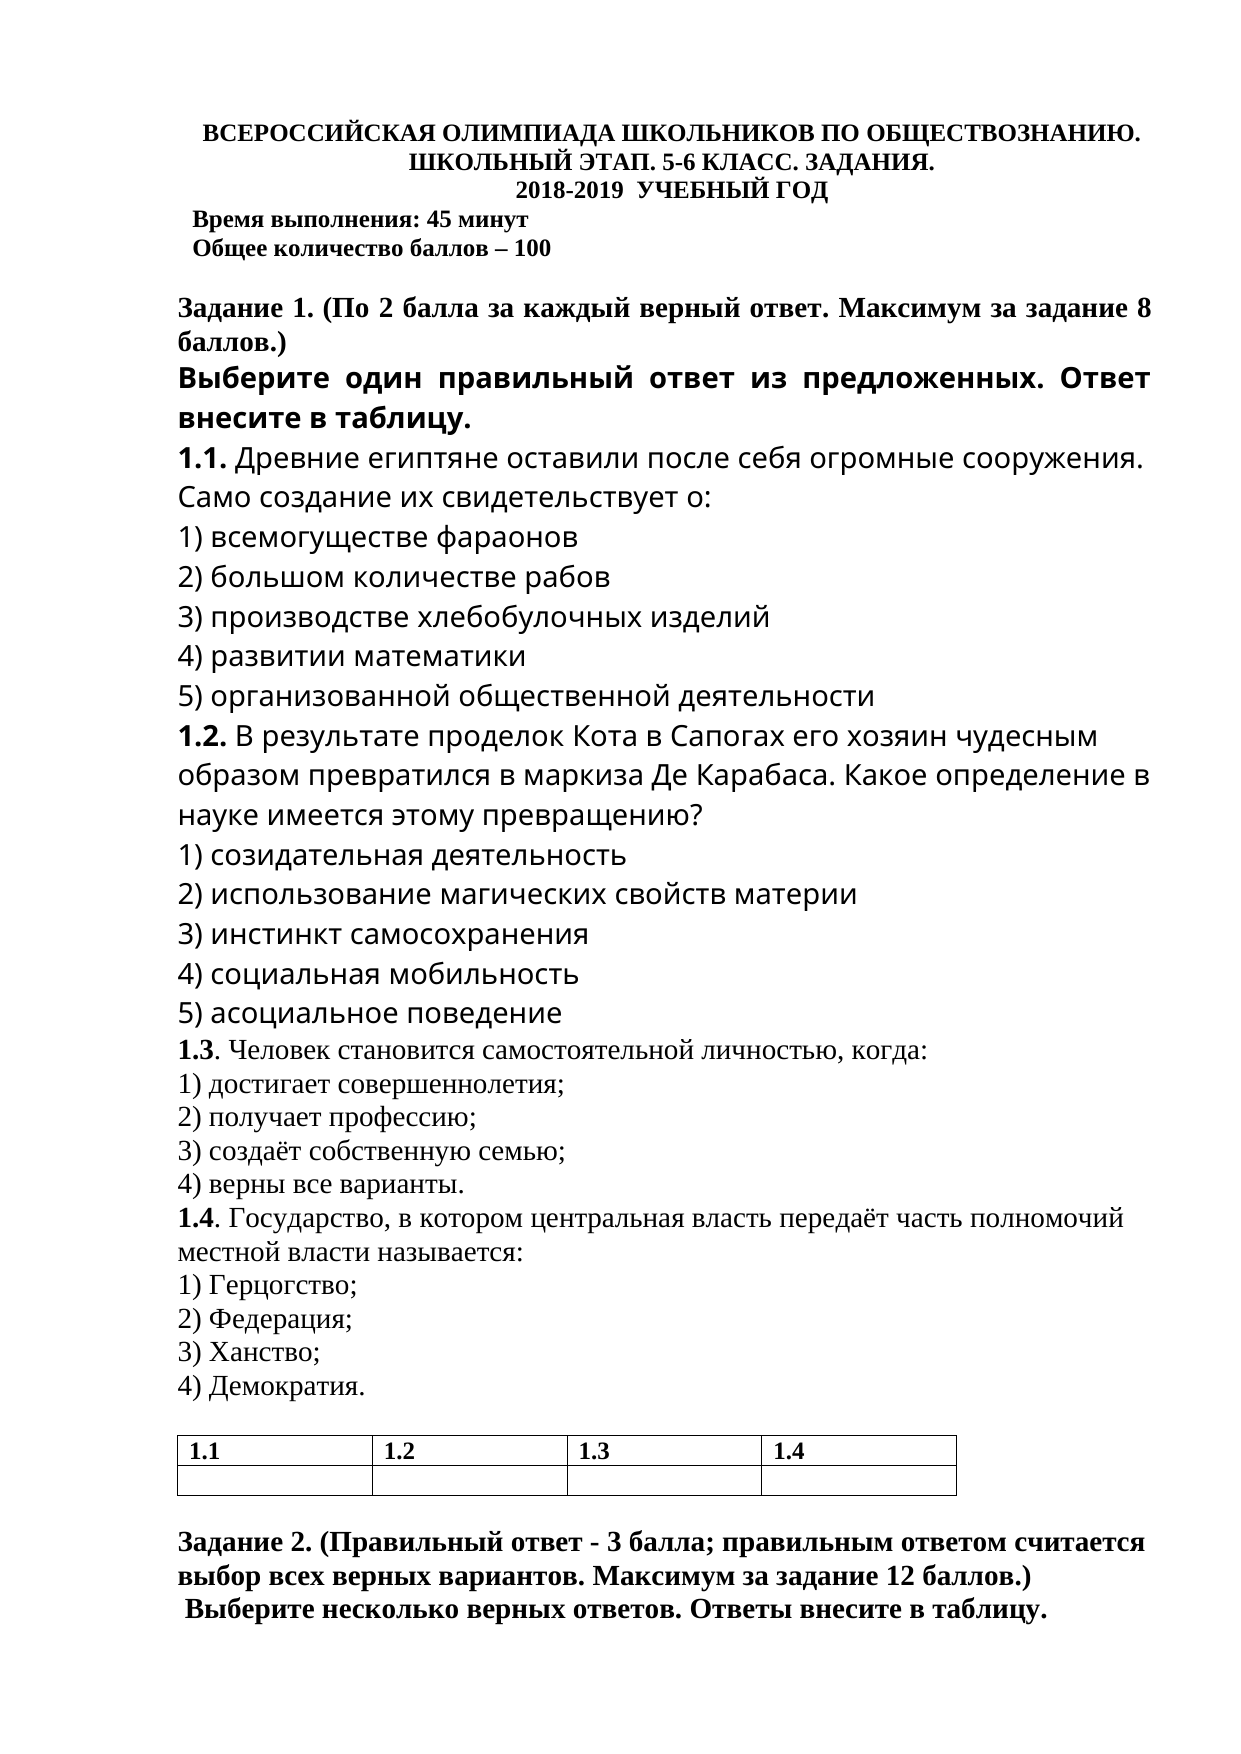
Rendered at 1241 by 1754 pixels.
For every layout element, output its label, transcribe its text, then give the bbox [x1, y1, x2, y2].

text 1.1. Древние египтяне оставили после себя огромные сооружения. Само создание их свидетельствует о: 1) всемогуществе фараонов [177, 437, 1152, 556]
text Задание 1. (По 2 балла за каждый верный ответ. Максимум за задание 8 баллов.) Выберите один правильный ответ из предложенных. Ответ внесите в таблицу. [177, 291, 1152, 437]
table_header 1.3 [568, 1436, 761, 1465]
table_header 1.4 [762, 1436, 956, 1465]
text ВСЕРОССИЙСКАЯ ОЛИМПИАДА ШКОЛЬНИКОВ ПО ОБЩЕСТВОЗНАНИЮ. ШКОЛЬНЫЙ ЭТАП. 5-6 КЛАСС. ЗАДАНИЯ. [192, 118, 1152, 176]
table_cell [373, 1466, 567, 1494]
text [177, 1524, 1152, 1625]
text Общее количество баллов – 100 [192, 233, 1152, 262]
table_header 1.1 [178, 1436, 372, 1465]
text 2) большом количестве рабов 3) производстве хлебобулочных изделий 4) развитии математики 5) организованной общественной деятельности 1.2. В результате проделок Кота в Сапогах его хозяин чудесным образом превратился в маркиза Де Карабаса. Какое определение в науке имеется этому превращению? 1) созидательная деятельность 2) использование магических свойств материи 3) инстинкт самосохранения 4) социальная мобильность 5) асоциальное поведение 1.3. Человек становится самостоятельной личностью, когда: 1) достигает совершеннолетия; 2) получает профессию; 3) создаёт собственную семью; 4) верны все варианты. [177, 556, 1152, 1200]
text 1.4. Государство, в котором центральная власть передаёт часть полномочий местной власти называется: 1) Герцогство; 2) Федерация; 3) Ханство; 4) Демократия. [177, 1200, 1152, 1401]
table_cell [178, 1466, 372, 1494]
table_header 1.2 [373, 1436, 567, 1465]
text Время выполнения: 45 минут [192, 204, 1152, 233]
table_cell [762, 1466, 956, 1494]
table_cell [568, 1466, 761, 1494]
text 2018-2019 УЧЕБНЫЙ ГОД [192, 176, 1152, 204]
